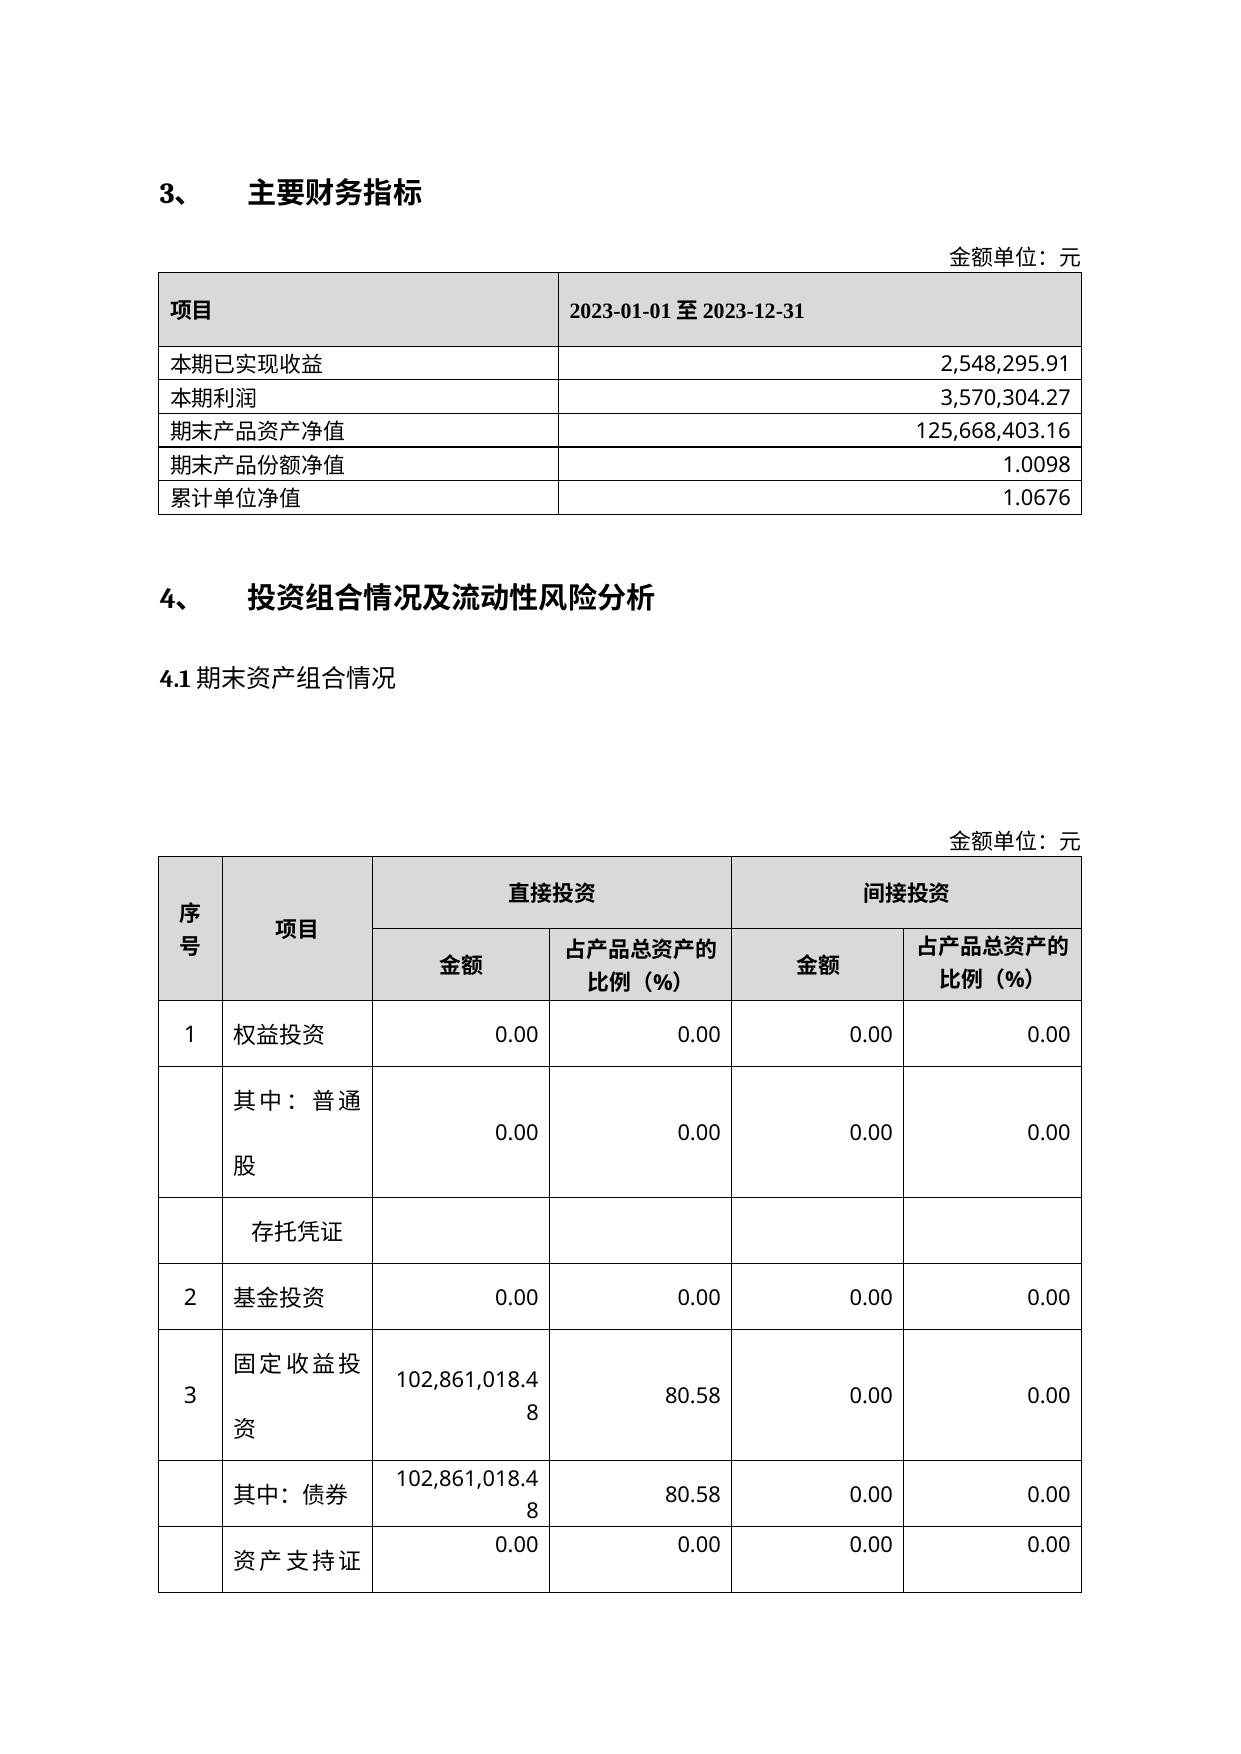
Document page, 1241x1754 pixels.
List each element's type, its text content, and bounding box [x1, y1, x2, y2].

table_cell 占产品总资产的比例（%） [904, 929, 1081, 1000]
table_cell 0.00 [550, 1001, 731, 1066]
table_header 项目 [223, 857, 372, 1000]
table_cell 0.00 [904, 1330, 1081, 1460]
table_header 间接投资 [732, 857, 1081, 928]
table_cell 基金投资 [223, 1264, 372, 1329]
table_cell 1.0676 [559, 481, 1081, 513]
table_cell [904, 1198, 1081, 1263]
table_cell 0.00 [904, 1067, 1081, 1197]
table_cell 固定收益投资 [223, 1330, 372, 1460]
table_cell [159, 1067, 222, 1197]
table_cell 资产支持证券 [223, 1527, 372, 1592]
table_cell 102,861,018.48 [373, 1461, 549, 1526]
text 金额单位：元 [159, 239, 1081, 272]
table_cell 0.00 [732, 1264, 903, 1329]
table_header 2023-01-01至 2023-12-31 [559, 273, 1081, 346]
title 投资组合情况及流动性风险分析 [159, 563, 1081, 628]
table_cell 0.00 [904, 1001, 1081, 1066]
table_cell 1 [159, 1001, 222, 1066]
table_cell 本期利润 [159, 380, 558, 413]
table_cell 3,570,304.27 [559, 380, 1081, 413]
title 主要财务指标 [159, 158, 1081, 223]
table_cell 0.00 [732, 1330, 903, 1460]
table_cell [732, 1198, 903, 1263]
table_cell 权益投资 [223, 1001, 372, 1066]
table_cell 0.00 [732, 1067, 903, 1197]
table_cell 0.00 [550, 1527, 731, 1592]
table_cell 金额 [732, 929, 903, 1000]
table_cell 1.0098 [559, 448, 1081, 480]
table_cell [550, 1198, 731, 1263]
table_cell 0.00 [732, 1461, 903, 1526]
table_cell 本期已实现收益 [159, 347, 558, 379]
table_cell 0.00 [373, 1527, 549, 1592]
table_cell 80.58 [550, 1330, 731, 1460]
table_cell 其中：债券 [223, 1461, 372, 1526]
table_cell [159, 1198, 222, 1263]
title 期末资产组合情况 [159, 644, 1081, 709]
table_cell 0.00 [373, 1001, 549, 1066]
table_cell [373, 1198, 549, 1263]
table_cell 3 [159, 1330, 222, 1460]
table_header 序号 [159, 857, 222, 1000]
text 金额单位：元 [159, 823, 1081, 856]
table_cell 占产品总资产的比例（%） [550, 929, 731, 1000]
table_cell 102,861,018.48 [373, 1330, 549, 1460]
table_cell 0.00 [732, 1527, 903, 1592]
table_cell [159, 1461, 222, 1526]
table_header 直接投资 [373, 857, 731, 928]
table_cell 0.00 [904, 1527, 1081, 1592]
table_cell 125,668,403.16 [559, 414, 1081, 446]
table_cell 金额 [373, 929, 549, 1000]
table_cell 期末产品资产净值 [159, 414, 558, 446]
table_cell 0.00 [373, 1264, 549, 1329]
table_cell [159, 1527, 222, 1592]
table_cell 2,548,295.91 [559, 347, 1081, 379]
table_cell 0.00 [732, 1001, 903, 1066]
table_header 项目 [159, 273, 558, 346]
table_cell 0.00 [904, 1461, 1081, 1526]
table_cell 0.00 [904, 1264, 1081, 1329]
table_cell 期末产品份额净值 [159, 448, 558, 480]
table_cell 0.00 [373, 1067, 549, 1197]
table_cell 2 [159, 1264, 222, 1329]
table_cell 80.58 [550, 1461, 731, 1526]
table_cell 存托凭证 [223, 1198, 372, 1263]
table_cell 其中：普通股 [223, 1067, 372, 1197]
table_cell 累计单位净值 [159, 481, 558, 513]
table_cell 0.00 [550, 1067, 731, 1197]
table_cell 0.00 [550, 1264, 731, 1329]
